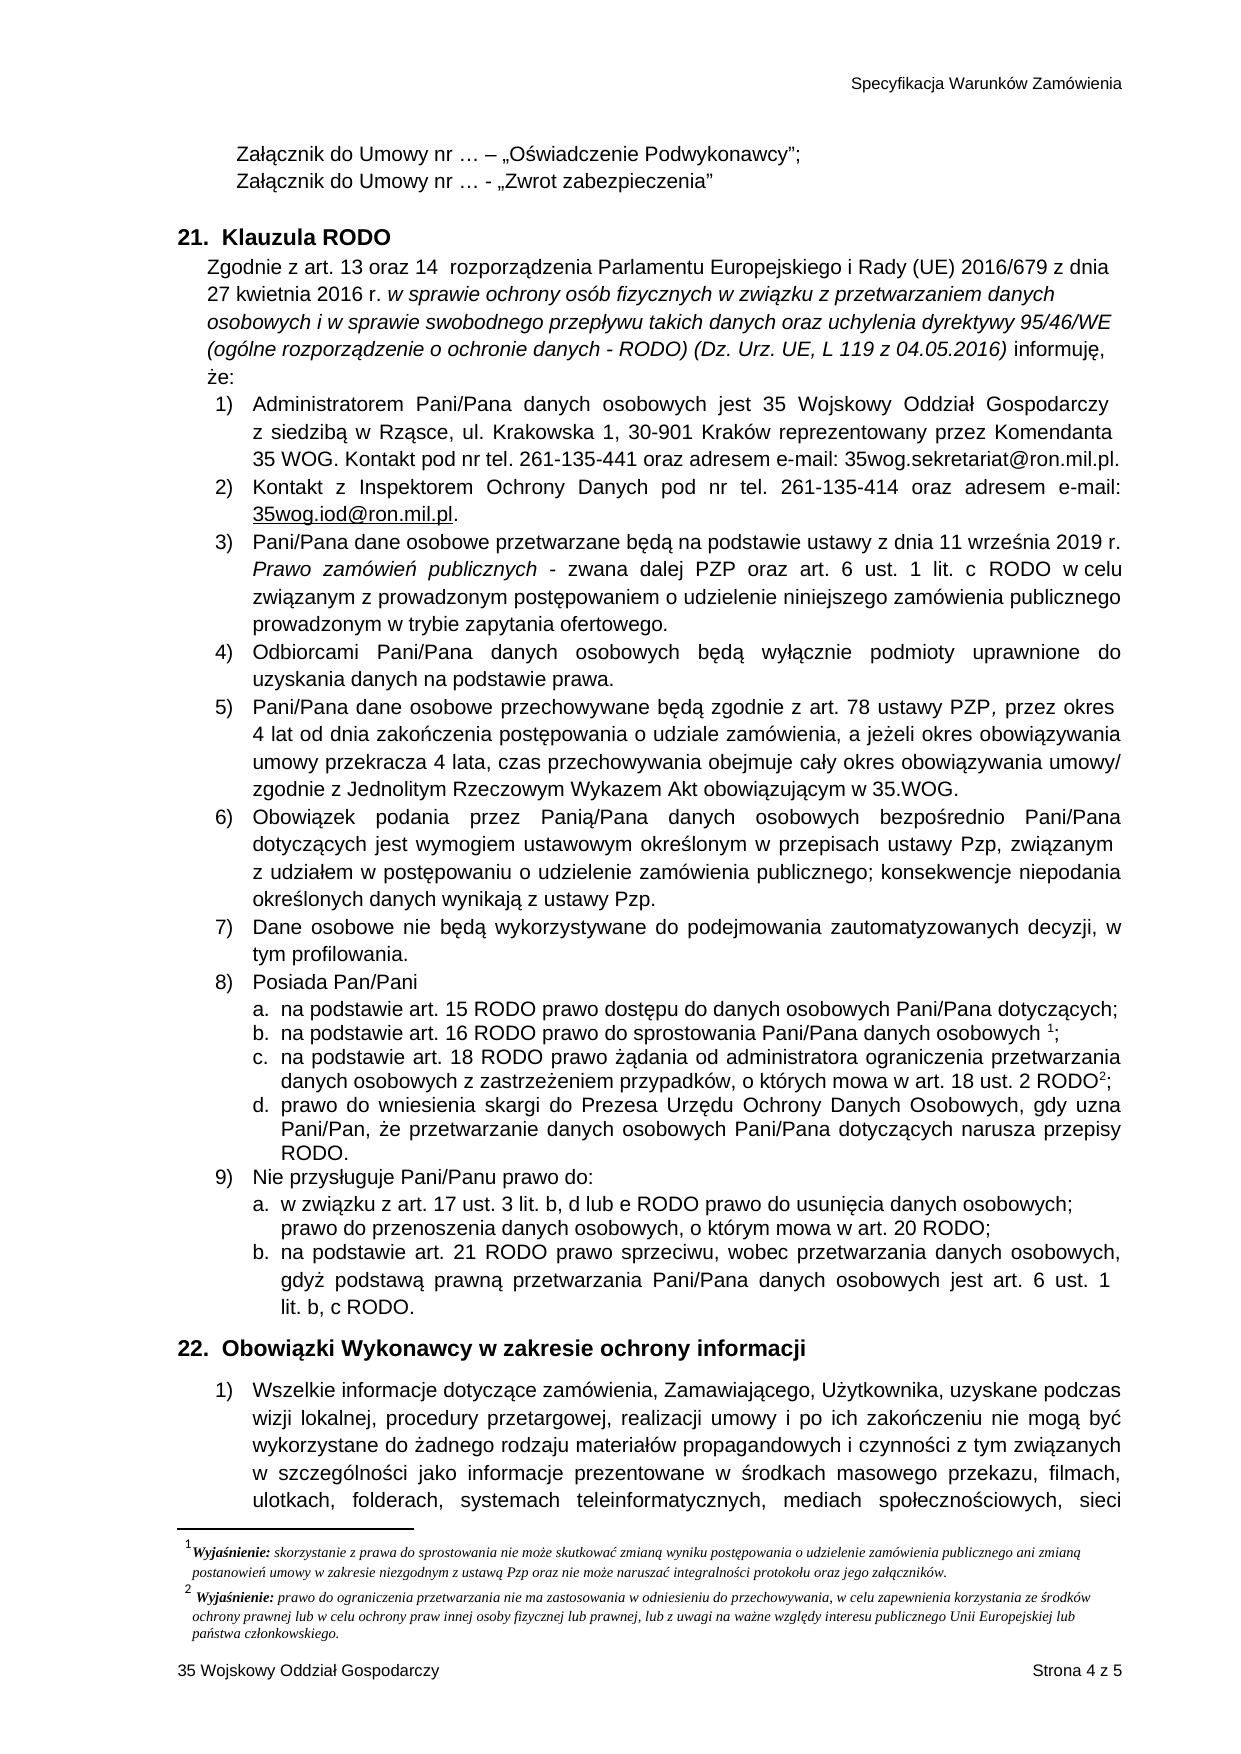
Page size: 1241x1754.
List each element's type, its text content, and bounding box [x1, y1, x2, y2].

list prawo do przenoszenia danych osobowych, o którym mowa w art. 20 RODO; [281, 1216, 1122, 1240]
list Obowiązki Wykonawcy w zakresie ochrony informacji [177, 1335, 1122, 1362]
list Odbiorcami Pani/Pana danych osobowych będą wyłącznie podmioty uprawnione do uzyskania danych na podstawie prawa. [215, 639, 1122, 691]
list Administratorem Pani/Pana danych osobowych jest 35 Wojskowy Oddział Gospodarczy z siedzibą w Rząsce, ul. Krakowska 1, 30-901 Kraków reprezentowany przez Komendanta 35 WOG. Kontakt pod nr tel. 261-135-441 oraz adresem e-mail: 35wog.sekretariat@ron.mil.pl. [215, 392, 1122, 471]
text Zgodnie z art. 13 oraz 14 rozporządzenia Parlamentu Europejskiego i Rady (UE) 2016/679 z dnia 27 kwietnia 2016 r. w sprawie ochrony osób fizycznych w związku z przetwarzaniem danych osobowych i w sprawie swobodnego przepływu takich danych oraz uchylenia dyrektywy 95/46/WE (ogólne rozporządzenie o ochronie danych - RODO) (Dz. Urz. UE, L 119 z 04.05.2016) informuję, że: [207, 254, 1122, 388]
list na podstawie art. 15 RODO prawo dostępu do danych osobowych Pani/Pana dotyczących; [252, 997, 1122, 1021]
list Dane osobowe nie będą wykorzystywane do podejmowania zautomatyzowanych decyzji, w tym profilowania. [215, 914, 1122, 966]
list Kontakt z Inspektorem Ochrony Danych pod nr tel. 261-135-414 oraz adresem e-mail: 35wog.iod@ron.mil.pl. [215, 474, 1122, 526]
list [215, 1378, 1122, 1512]
list Obowiązek podania przez Panią/Pana danych osobowych bezpośrednio Pani/Pana dotyczących jest wymogiem ustawowym określonym w przepisach ustawy Pzp, związanym z udziałem w postępowaniu o udzielenie zamówienia publicznego; konsekwencje niepodania określonych danych wynikają z ustawy Pzp. [215, 804, 1122, 911]
list Nie przysługuje Pani/Panu prawo do: [215, 1165, 1122, 1189]
list na podstawie art. 16 RODO prawo do sprostowania Pani/Pana danych osobowych ; [252, 1021, 1122, 1045]
list Klauzula RODO [177, 224, 1122, 251]
list Pani/Pana dane osobowe przetwarzane będą na podstawie ustawy z dnia 11 września 2019 r. Prawo zamówień publicznych - zwana dalej PZP oraz art. 6 ust. 1 lit. c RODO w celu związanym z prowadzonym postępowaniem o udzielenie niniejszego zamówienia publicznego prowadzonym w trybie zapytania ofertowego. [215, 529, 1122, 636]
list prawo do wniesienia skargi do Prezesa Urzędu Ochrony Danych Osobowych, gdy uzna Pani/Pan, że przetwarzanie danych osobowych Pani/Pana dotyczących narusza przepisy RODO. [252, 1093, 1122, 1165]
list Posiada Pan/Pani [215, 969, 1122, 993]
list Pani/Pana dane osobowe przechowywane będą zgodnie z art. 78 ustawy PZP, przez okres 4 lat od dnia zakończenia postępowania o udziale zamówienia, a jeżeli okres obowiązywania umowy przekracza 4 lata, czas przechowywania obejmuje cały okres obowiązywania umowy/ zgodnie z Jednolitym Rzeczowym Wykazem Akt obowiązującym w 35.WOG. [215, 694, 1122, 801]
list na podstawie art. 18 RODO prawo żądania od administratora ograniczenia przetwarzania danych osobowych z zastrzeżeniem przypadków, o których mowa w art. 18 ust. 2 RODO; [252, 1045, 1122, 1093]
list w związku z art. 17 ust. 3 lit. b, d lub e RODO prawo do usunięcia danych osobowych; [252, 1192, 1122, 1216]
text Załącznik do Umowy nr … - „Zwrot zabezpieczenia” [236, 169, 1122, 193]
list na podstawie art. 21 RODO prawo sprzeciwu, wobec przetwarzania danych osobowych, gdyż podstawą prawną przetwarzania Pani/Pana danych osobowych jest art. 6 ust. 1 lit. b, c RODO. [252, 1240, 1122, 1319]
text Załącznik do Umowy nr … – „Oświadczenie Podwykonawcy”; [236, 142, 1122, 166]
